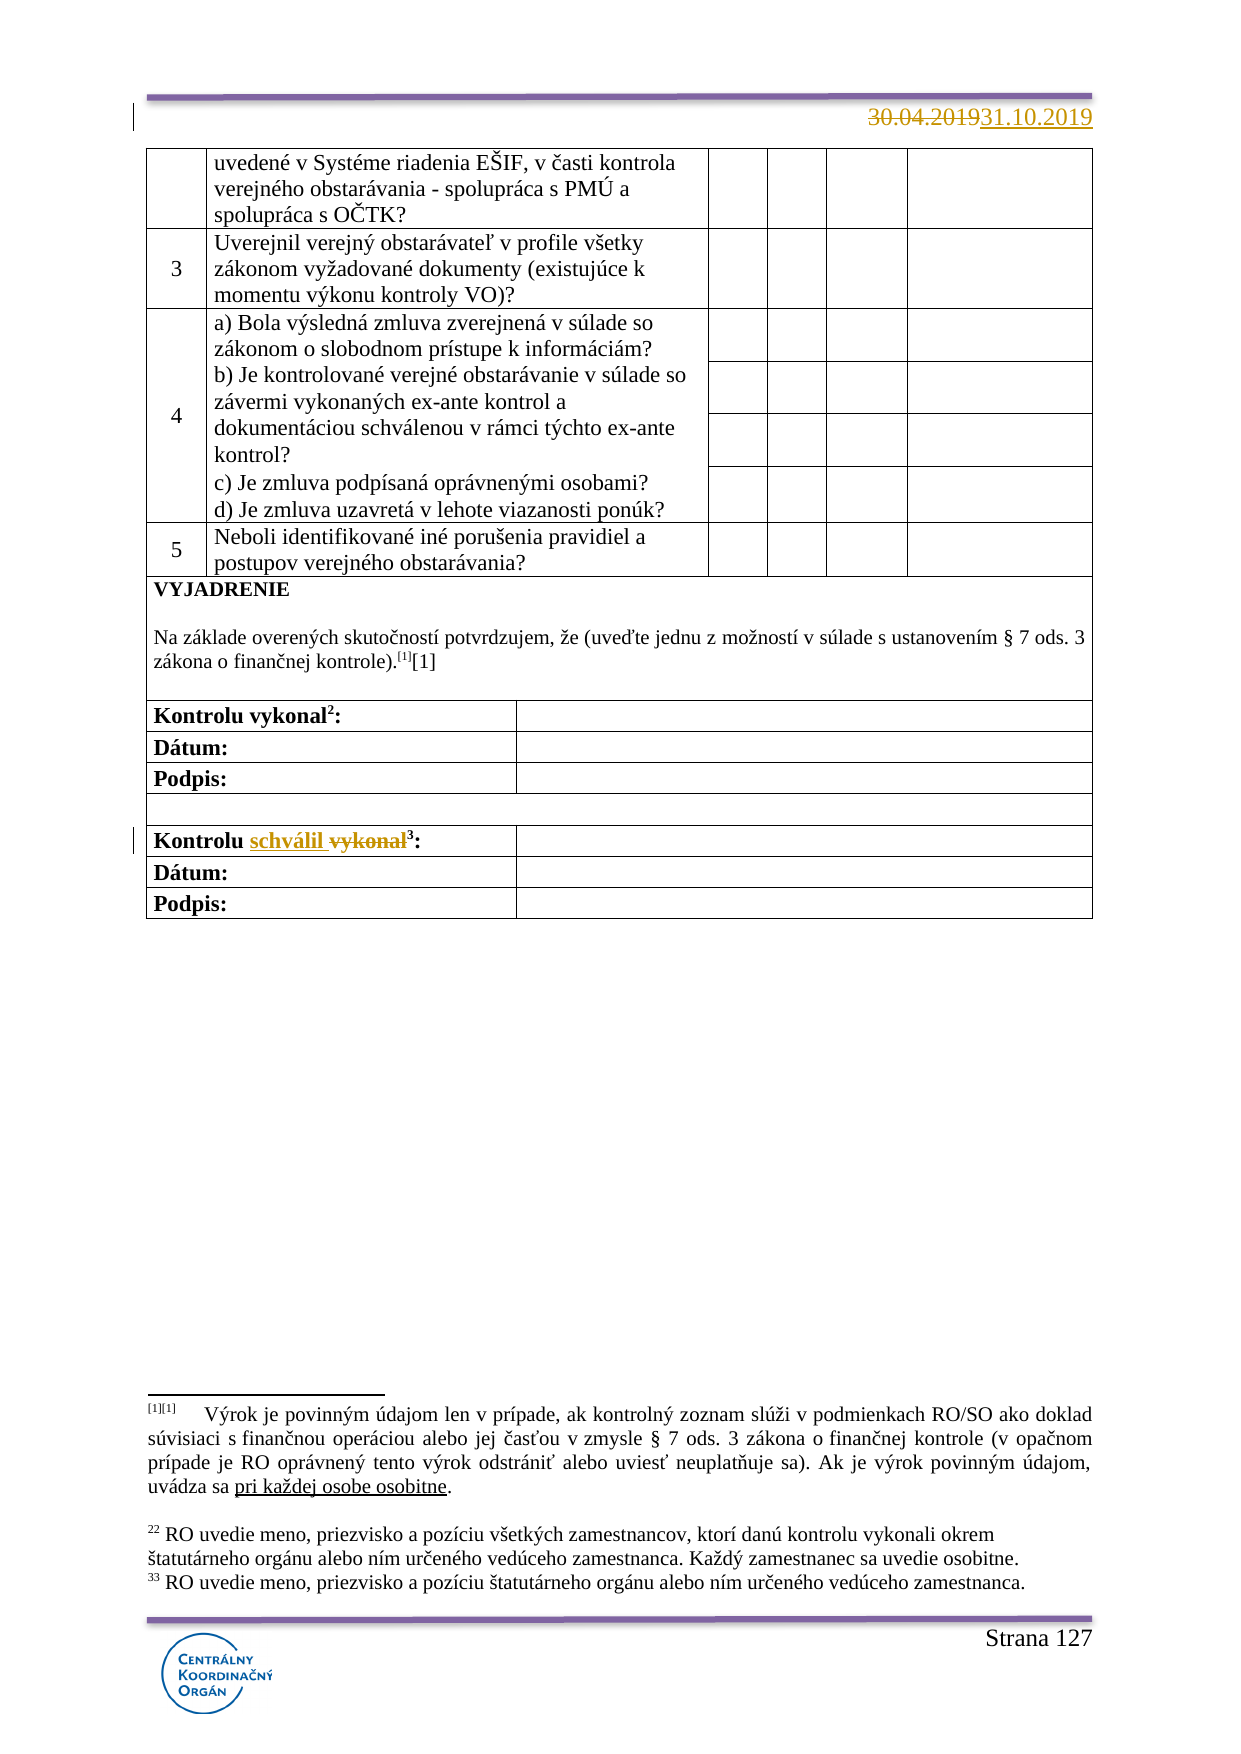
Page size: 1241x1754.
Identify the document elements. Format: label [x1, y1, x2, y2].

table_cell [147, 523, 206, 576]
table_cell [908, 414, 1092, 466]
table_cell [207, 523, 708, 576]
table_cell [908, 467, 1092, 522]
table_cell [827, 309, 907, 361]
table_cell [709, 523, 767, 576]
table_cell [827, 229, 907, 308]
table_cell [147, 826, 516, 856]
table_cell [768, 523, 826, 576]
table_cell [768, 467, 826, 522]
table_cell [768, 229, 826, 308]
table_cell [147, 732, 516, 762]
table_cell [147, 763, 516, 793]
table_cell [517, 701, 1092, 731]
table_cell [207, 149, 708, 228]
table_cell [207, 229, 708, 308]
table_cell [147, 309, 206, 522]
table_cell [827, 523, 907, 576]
picture [159, 1631, 272, 1713]
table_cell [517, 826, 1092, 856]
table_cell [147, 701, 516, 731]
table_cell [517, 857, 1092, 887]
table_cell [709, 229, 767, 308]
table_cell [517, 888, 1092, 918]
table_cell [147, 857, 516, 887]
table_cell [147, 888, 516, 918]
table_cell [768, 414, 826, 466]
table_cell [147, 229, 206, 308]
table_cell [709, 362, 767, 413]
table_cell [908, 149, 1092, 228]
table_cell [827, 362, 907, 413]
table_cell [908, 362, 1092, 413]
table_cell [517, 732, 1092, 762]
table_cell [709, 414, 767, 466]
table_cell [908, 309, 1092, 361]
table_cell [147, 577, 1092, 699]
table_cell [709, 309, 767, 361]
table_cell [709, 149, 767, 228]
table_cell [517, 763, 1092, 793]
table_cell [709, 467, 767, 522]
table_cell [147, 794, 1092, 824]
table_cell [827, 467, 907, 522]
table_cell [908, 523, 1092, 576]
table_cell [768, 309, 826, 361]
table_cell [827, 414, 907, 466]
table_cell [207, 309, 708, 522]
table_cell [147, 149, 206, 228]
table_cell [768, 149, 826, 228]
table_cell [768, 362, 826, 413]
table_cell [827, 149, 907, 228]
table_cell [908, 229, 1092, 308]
